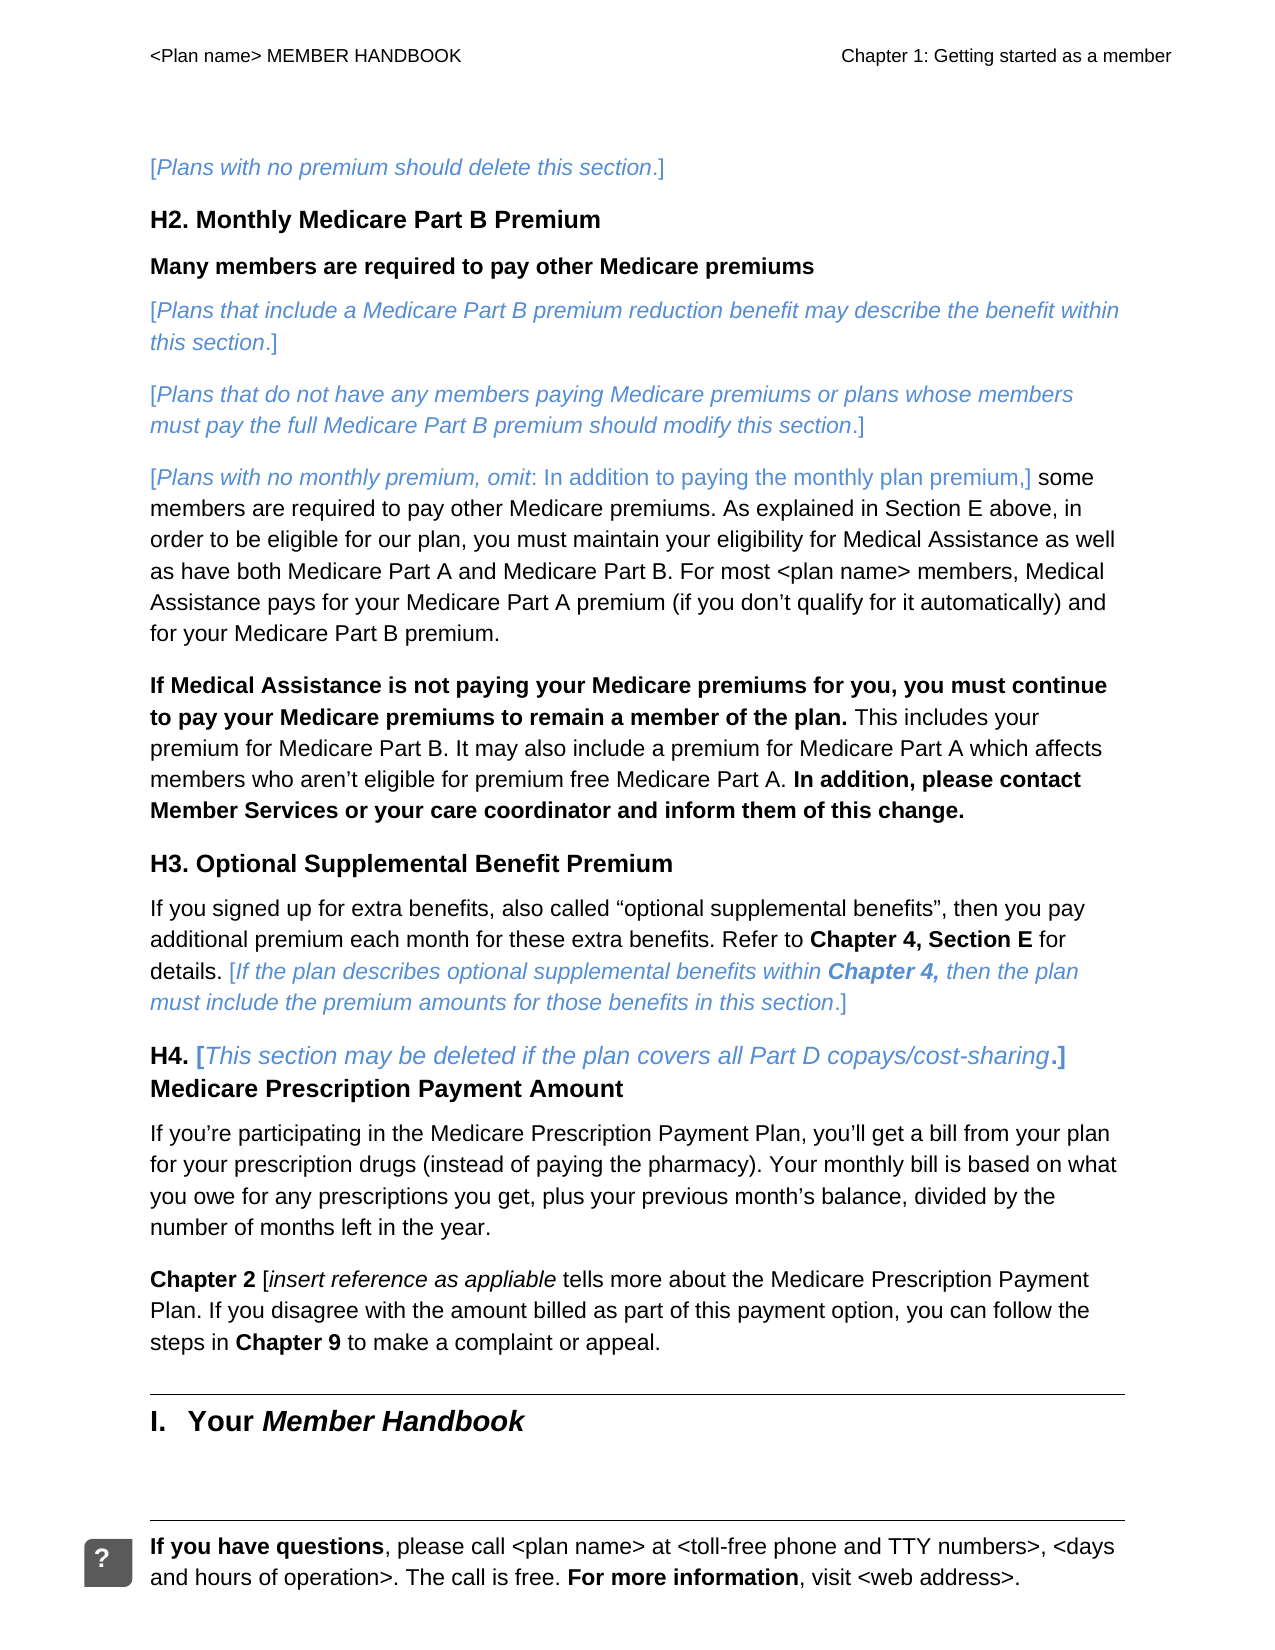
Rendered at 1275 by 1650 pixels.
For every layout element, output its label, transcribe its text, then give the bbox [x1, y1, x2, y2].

text [Plans with no premium should delete this section.] [150, 150, 1125, 181]
subtitle H4. [This section may be deleted if the plan covers all Part D copays/cost-sharing.] Medicare Prescription Payment Amount [150, 1037, 1125, 1104]
text Chapter 2 [insert reference as appliable tells more about the Medicare Prescription Payment Plan. If you disagree with the amount billed as part of this payment option, you can follow the steps in Chapter 9 to make a complaint or appeal. [150, 1262, 1125, 1356]
subtitle Your Member Handbook [150, 1395, 1125, 1438]
text Many members are required to pay other Medicare premiums [150, 248, 1125, 281]
text [Plans that do not have any members paying Medicare premiums or plans whose members must pay the full Medicare Part B premium should modify this section.] [150, 377, 1125, 439]
text [Plans with no monthly premium, omit: In addition to paying the monthly plan premium,] some members are required to pay other Medicare premiums. As explained in Section E above, in order to be eligible for our plan, you must maintain your eligibility for Medical Assistance as well as have both Medicare Part A and Medicare Part B. For most <plan name> members, Medical Assistance pays for your Medicare Part A premium (if you don’t qualify for it automatically) and for your Medicare Part B premium. [150, 460, 1125, 648]
text If you’re participating in the Medicare Prescription Payment Plan, you’ll get a bill from your plan for your prescription drugs (instead of paying the pharmacy). Your monthly bill is based on what you owe for any prescriptions you get, plus your previous month’s balance, divided by the number of months left in the year. [150, 1117, 1125, 1242]
subtitle H3. Optional Supplemental Benefit Premium [150, 846, 1125, 879]
text If Medical Assistance is not paying your Medicare premiums for you, you must continue to pay your Medicare premiums to remain a member of the plan. This includes your premium for Medicare Part B. It may also include a premium for Medicare Part A which affects members who aren’t eligible for premium free Medicare Part A. In addition, please contact Member Services or your care coordinator and inform them of this change. [150, 669, 1125, 825]
subtitle H2. Monthly Medicare Part B Premium [150, 202, 1125, 235]
text [Plans that include a Medicare Part B premium reduction benefit may describe the benefit within this section.] [150, 294, 1125, 356]
text If you signed up for extra benefits, also called “optional supplemental benefits”, then you pay additional premium each month for these extra benefits. Refer to Chapter 4, Section E for details. [If the plan describes optional supplemental benefits within Chapter 4, then the plan must include the premium amounts for those benefits in this section.] [150, 892, 1125, 1017]
